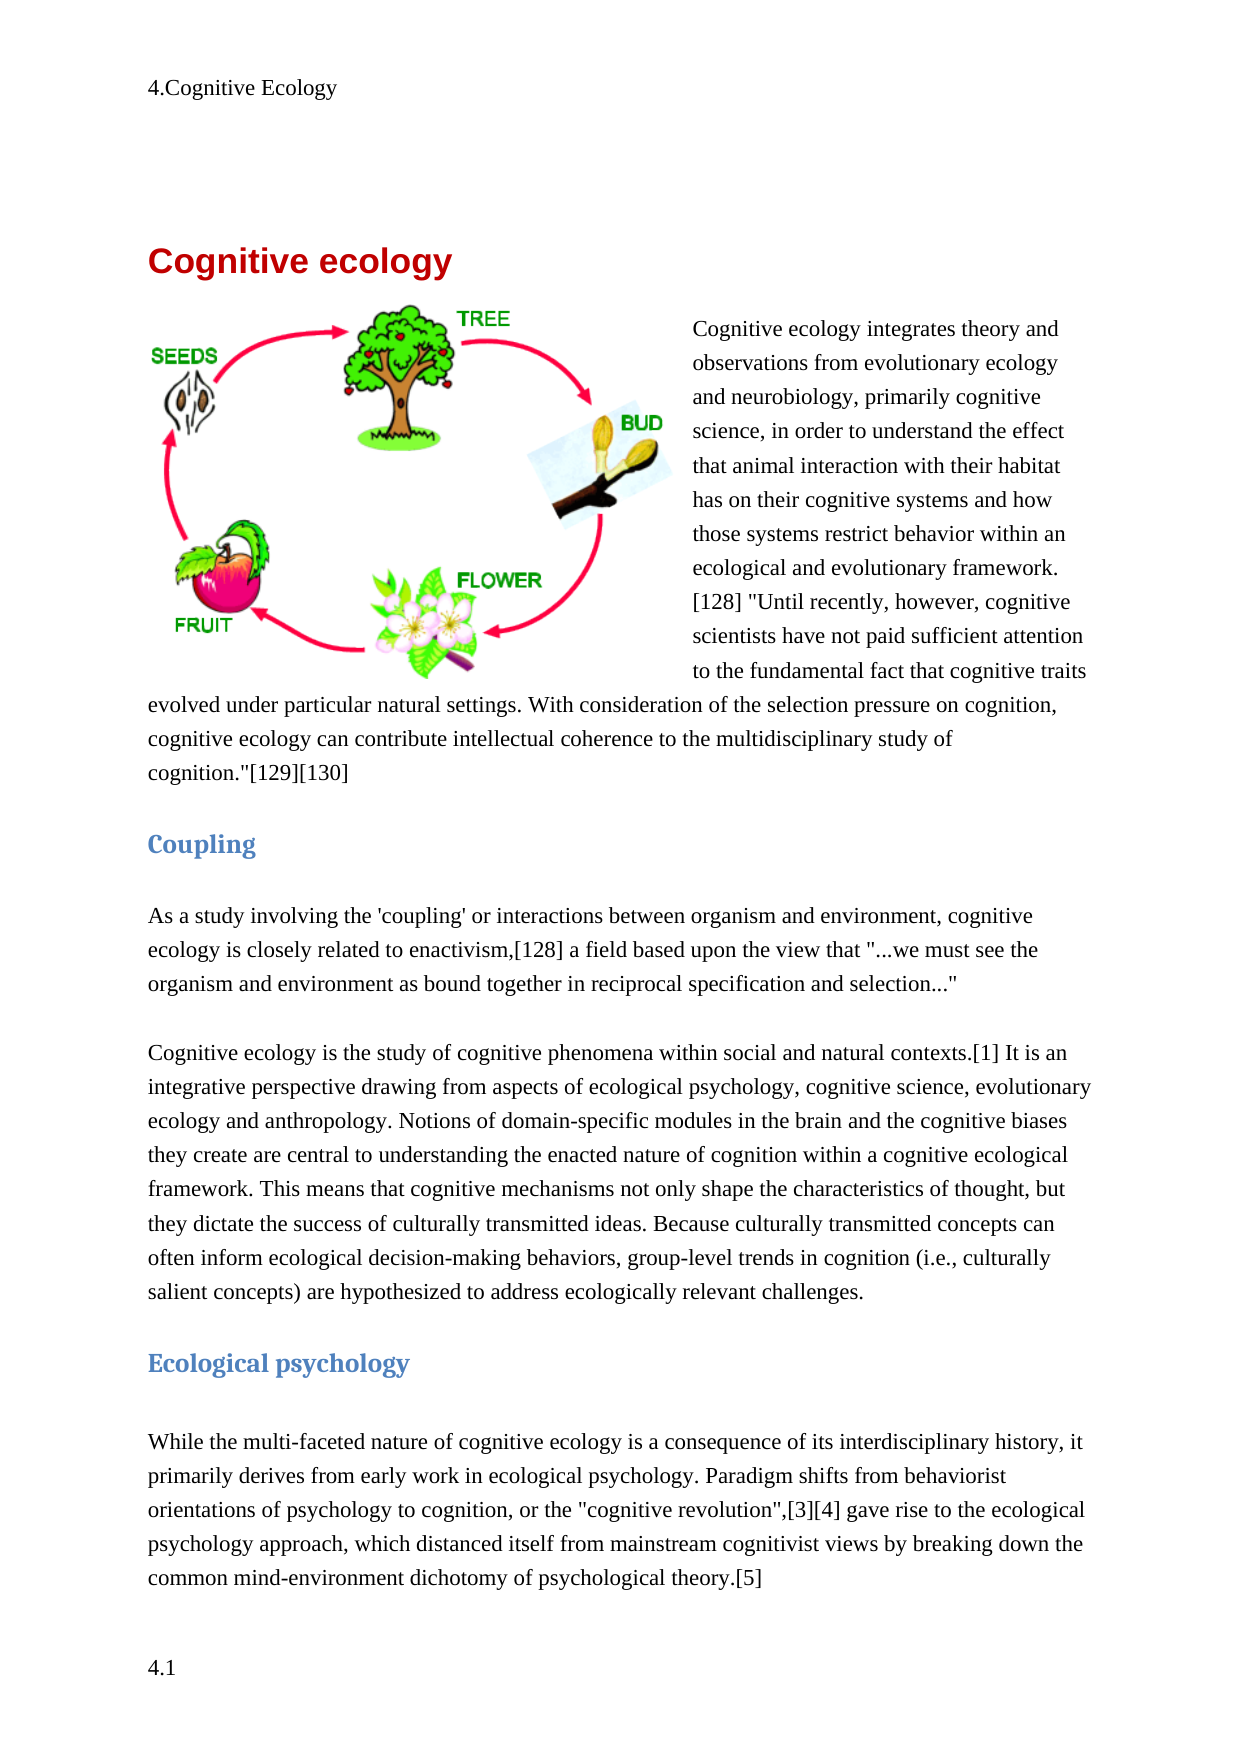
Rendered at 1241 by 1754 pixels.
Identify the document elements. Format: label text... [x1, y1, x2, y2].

text Cognitive ecology Cognitive ecology integrates theory and observations from evolutionary ecology and neurobiology, primarily cognitive science, in order to understand the effect that animal interaction with their habitat has on their cognitive systems and how those systems restrict behavior within an ecological and evolutionary framework.[128] "Until recently, however, cognitive scientists have not paid sufficient attention to the fundamental fact that cognitive traits evolved under particular natural settings. With consideration of the selection pressure on cognition, cognitive ecology can contribute intellectual coherence to the multidisciplinary study of cognition."[129][130] Coupling As a study involving the 'coupling' or interactions between organism and environment, cognitive ecology is closely related to enactivism,[128] a field based upon the view that "...we must see the organism and environment as bound together in reciprocal specification and selection..." Cognitive ecology is the study of cognitive phenomena within social and natural contexts.[1] It is an integrative perspective drawing from aspects of ecological psychology, cognitive science, evolutionary ecology and anthropology. Notions of domain-specific modules in the brain and the cognitive biases they create are central to understanding the enacted nature of cognition within a cognitive ecological framework. This means that cognitive mechanisms not only shape the characteristics of thought, but they dictate the success of culturally transmitted ideas. Because culturally transmitted concepts can often inform ecological decision-making behaviors, group-level trends in cognition (i.e., culturally salient concepts) are hypothesized to address ecologically relevant challenges. Ecological psychology [148, 187, 1092, 1379]
text While the multi-faceted nature of cognitive ecology is a consequence of its interdisciplinary history, it primarily derives from early work in ecological psychology. Paradigm shifts from behaviorist orientations of psychology to cognition, or the "cognitive revolution",[3][4] gave rise to the ecological psychology approach, which distanced itself from mainstream cognitivist views by breaking down the common mind-environment dichotomy of psychological theory.[5] [148, 1428, 1092, 1591]
picture [151, 303, 674, 679]
